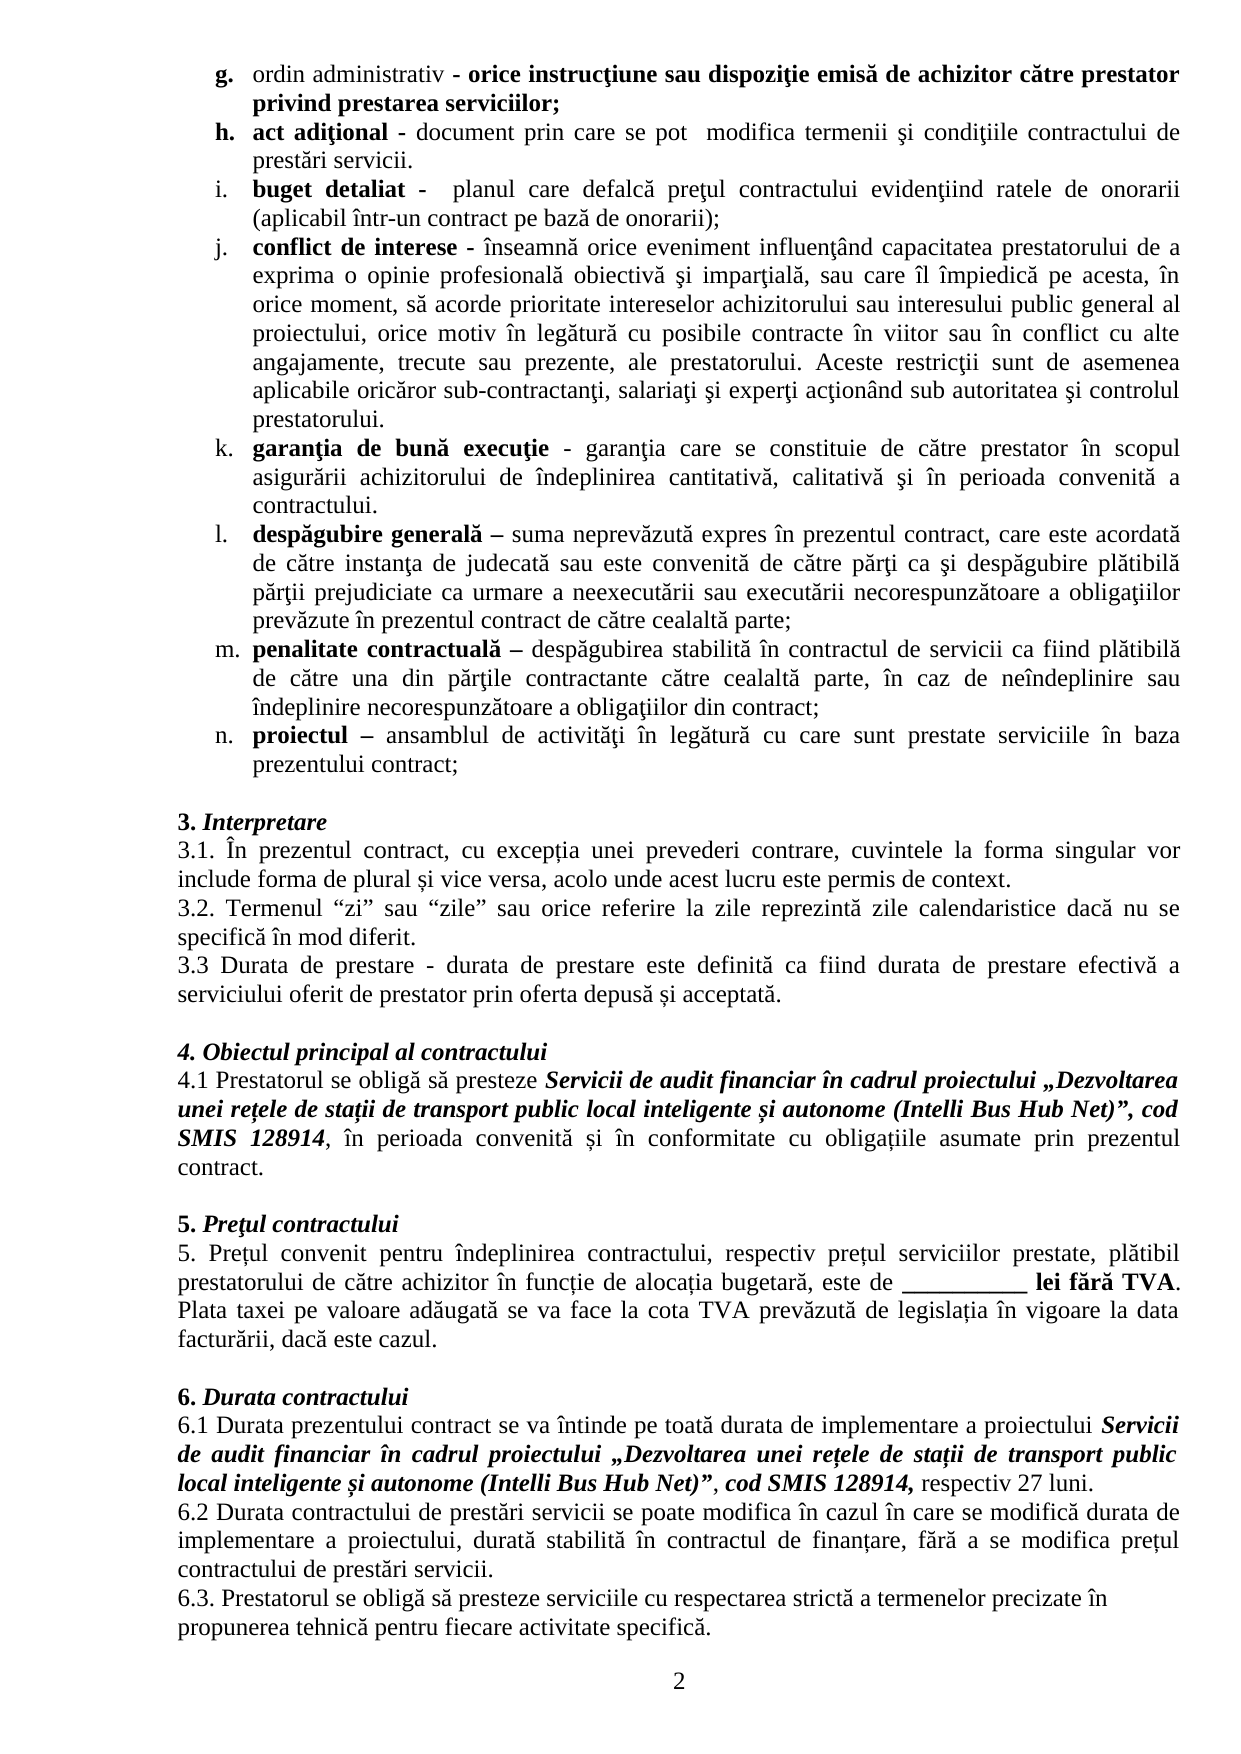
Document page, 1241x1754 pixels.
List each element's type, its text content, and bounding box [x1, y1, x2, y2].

text 4. Obiectul principal al contractului [177, 1037, 1181, 1065]
text 5. Prețul convenit pentru îndeplinirea contractului, respectiv prețul serviciilor prestate, plătibil prestatorului de către achizitor în funcție de alocația bugetară, este de __________ lei fără TVA. Plata taxei pe valoare adăugată se va face la cota TVA prevăzută de legislația în vigoare la data facturării, dacă este cazul. [177, 1238, 1181, 1353]
text 6.1 Durata prezentului contract se va întinde pe toată durata de implementare a proiectului Servicii de audit financiar în cadrul proiectului „Dezvoltarea unei rețele de stații de transport public local inteligente și autonome (Intelli Bus Hub Net)”, cod SMIS 128914, respectiv 27 luni. [177, 1410, 1181, 1497]
text 3.1. În prezentul contract, cu excepția unei prevederi contrare, cuvintele la forma singular vor include forma de plural și vice versa, acolo unde acest lucru este permis de context. [177, 835, 1181, 893]
list penalitate contractuală – despăgubirea stabilită în contractul de servicii ca fiind plătibilă de către una din părţile contractante către cealaltă parte, în caz de neîndeplinire sau îndeplinire necorespunzătoare a obligaţiilor din contract; [215, 634, 1181, 720]
list act adiţional - document prin care se pot modifica termenii şi condiţiile contractului de prestări servicii. [215, 117, 1181, 174]
text 3. Interpretare [177, 807, 1181, 835]
text 6.2 Durata contractului de prestări servicii se poate modifica în cazul în care se modifică durata de implementare a proiectului, durată stabilită în contractul de finanțare, fără a se modifica prețul contractului de prestări servicii. [177, 1497, 1181, 1583]
text 3.3 Durata de prestare - durata de prestare este definită ca fiind durata de prestare efectivă a serviciului oferit de prestator prin oferta depusă și acceptată. [177, 950, 1181, 1008]
list ordin administrativ - orice instrucţiune sau dispoziţie emisă de achizitor către prestator privind prestarea serviciilor; [215, 59, 1181, 117]
text 3.2. Termenul “zi” sau “zile” sau orice referire la zile reprezintă zile calendaristice dacă nu se specifică în mod diferit. [177, 893, 1181, 950]
list despăgubire generală – suma neprevăzută expres în prezentul contract, care este acordată de către instanţa de judecată sau este convenită de către părţi ca şi despăgubire plătibilă părţii prejudiciate ca urmare a neexecutării sau executării necorespunzătoare a obligaţiilor prevăzute în prezentul contract de către cealaltă parte; [215, 519, 1181, 634]
text 6. Durata contractului [177, 1382, 1181, 1410]
list garanţia de bună execuţie - garanţia care se constituie de către prestator în scopul asigurării achizitorului de îndeplinirea cantitativă, calitativă şi în perioada convenită a contractului. [215, 433, 1181, 519]
text 5. Preţul contractului [177, 1209, 1181, 1238]
list proiectul – ansamblul de activităţi în legătură cu care sunt prestate serviciile în baza prezentului contract; [215, 720, 1181, 778]
text 4.1 Prestatorul se obligă să presteze Servicii de audit financiar în cadrul proiectului „Dezvoltarea unei rețele de stații de transport public local inteligente și autonome (Intelli Bus Hub Net)”, cod SMIS 128914, în perioada convenită și în conformitate cu obligațiile asumate prin prezentul contract. [177, 1065, 1181, 1180]
list conflict de interese - înseamnă orice eveniment influenţând capacitatea prestatorului de a exprima o opinie profesională obiectivă şi imparţială, sau care îl împiedică pe acesta, în orice moment, să acorde prioritate intereselor achizitorului sau interesului public general al proiectului, orice motiv în legătură cu posibile contracte în viitor sau în conflict cu alte angajamente, trecute sau prezente, ale prestatorului. Aceste restricţii sunt de asemenea aplicabile oricăror sub-contractanţi, salariaţi şi experţi acţionând sub autoritatea şi controlul prestatorului. [215, 232, 1181, 433]
list buget detaliat - planul care defalcă preţul contractului evidenţiind ratele de onorarii (aplicabil într-un contract pe bază de onorarii); [215, 174, 1181, 232]
text 6.3. Prestatorul se obligă să presteze serviciile cu respectarea strictă a termenelor precizate în propunerea tehnică pentru fiecare activitate specifică. [177, 1583, 1181, 1640]
